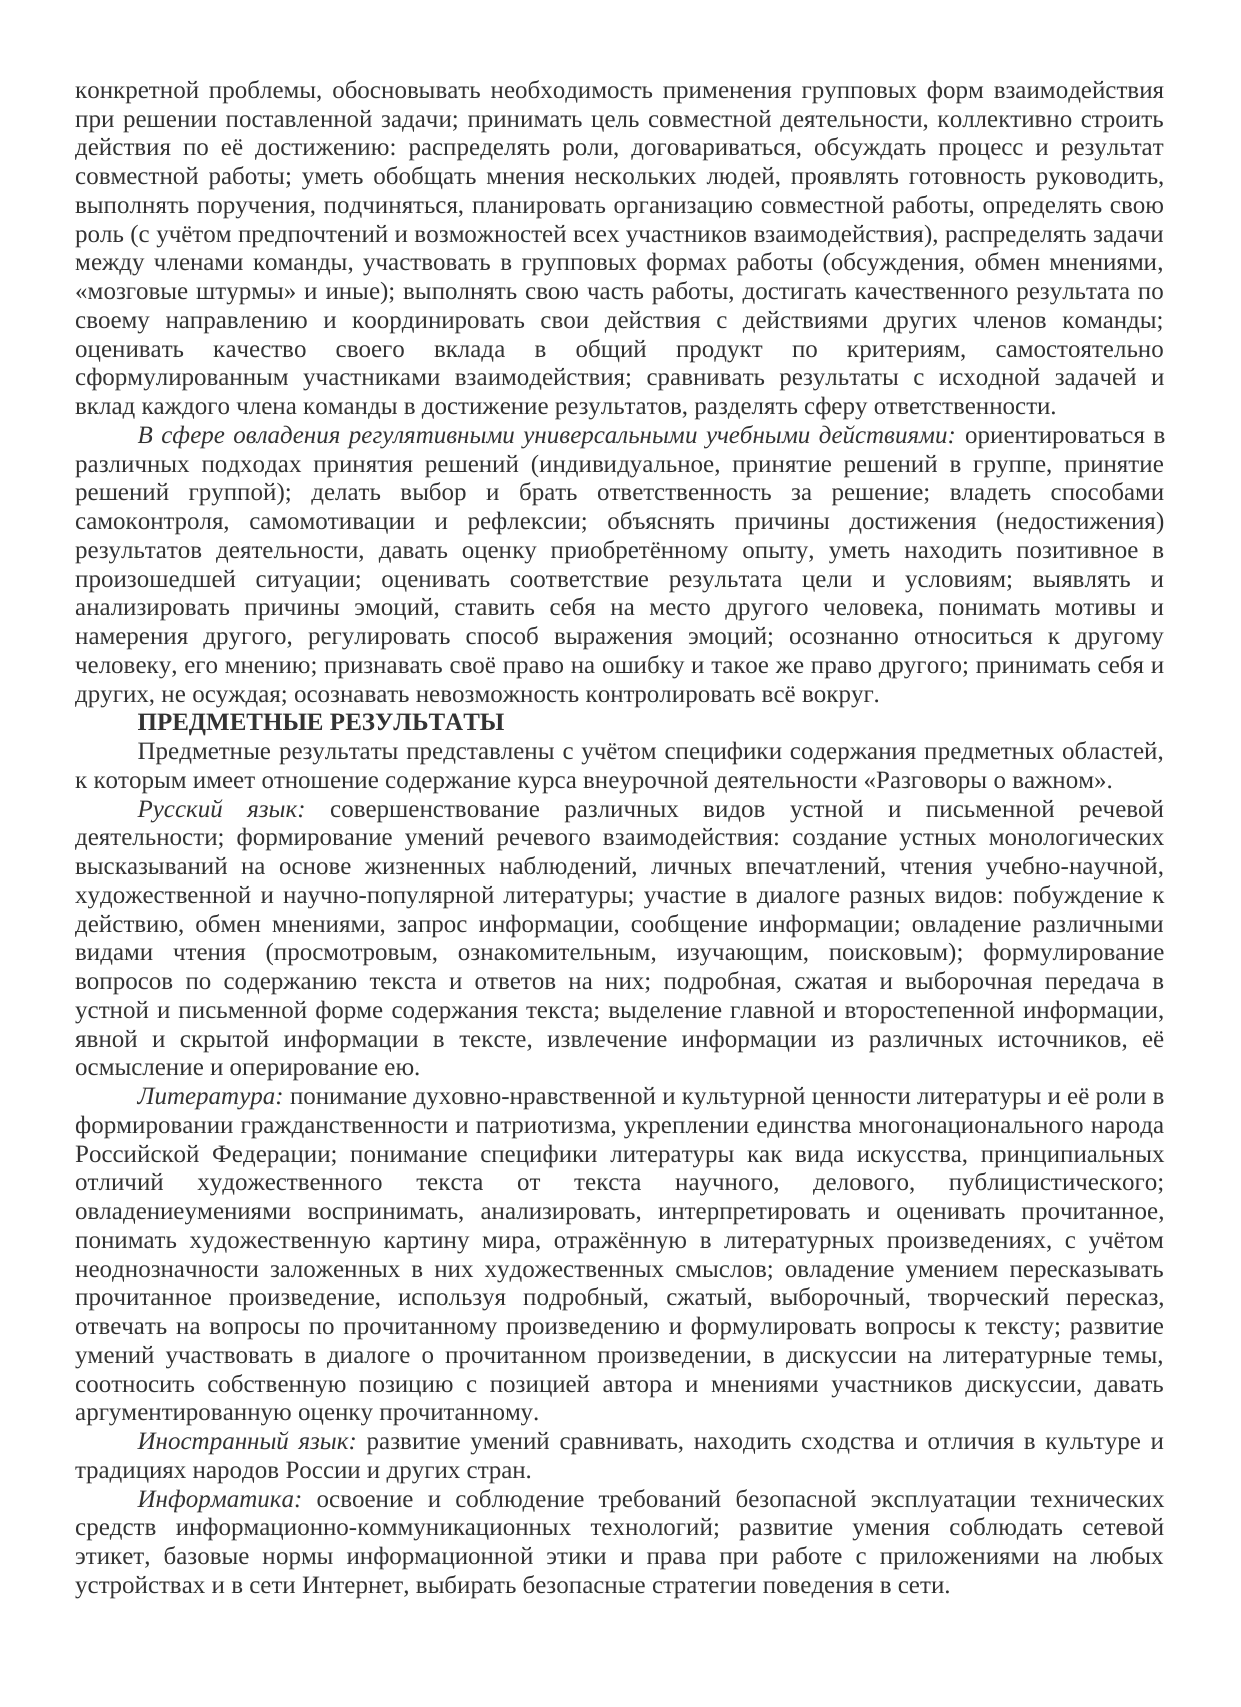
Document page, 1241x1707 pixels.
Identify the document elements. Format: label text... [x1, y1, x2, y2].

text Русский язык: совершенствование различных видов устной и письменной речевой деятельности; формирование умений речевого взаимодействия: создание устных монологических высказываний на основе жизненных наблюдений, личных впечатлений, чтения учебно-научной, художественной и научно-популярной литературы; участие в диалоге разных видов: побуждение к действию, обмен мнениями, запрос информации, сообщение информации; овладение различными видами чтения (просмотровым, ознакомительным, изучающим, поисковым); формулирование вопросов по содержанию текста и ответов на них; подробная, сжатая и выборочная передача в устной и письменной форме содержания текста; выделение главной и второстепенной информации, явной и скрытой информации в тексте, извлечение информации из различных источников, её осмысление и оперирование ею. [75, 794, 1165, 1081]
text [75, 75, 1165, 420]
text Предметные результаты представлены с учётом специфики содержания предметных областей, к которым имеет отношение содержание курса внеурочной деятельности «Разговоры о важном». [75, 736, 1165, 794]
text Информатика: освоение и соблюдение требований безопасной эксплуатации технических средств информационно-коммуникационных технологий; развитие умения соблюдать сетевой этикет, базовые нормы информационной этики и права при работе с приложениями на любых устройствах и в сети Интернет, выбирать безопасные стратегии поведения в сети. [75, 1484, 1165, 1599]
text ПРЕДМЕТНЫЕ РЕЗУЛЬТАТЫ [75, 707, 1165, 736]
text В сфере овладения регулятивными универсальными учебными действиями: ориентироваться в различных подходах принятия решений (индивидуальное, принятие решений в группе, принятие решений группой); делать выбор и брать ответственность за решение; владеть способами самоконтроля, самомотивации и рефлексии; объяснять причины достижения (недостижения) результатов деятельности, давать оценку приобретённому опыту, уметь находить позитивное в произошедшей ситуации; оценивать соответствие результата цели и условиям; выявлять и анализировать причины эмоций, ставить себя на место другого человека, понимать мотивы и намерения другого, регулировать способ выражения эмоций; осознанно относиться к другому человеку, его мнению; признавать своё право на ошибку и такое же право другого; принимать себя и других, не осуждая; осознавать невозможность контролировать всё вокруг. [75, 420, 1165, 707]
text Иностранный язык: развитие умений сравнивать, находить сходства и отличия в культуре и традициях народов России и других стран. [75, 1426, 1165, 1484]
text Литература: понимание духовно-нравственной и культурной ценности литературы и её роли в формировании гражданственности и патриотизма, укреплении единства многонационального народа Российской Федерации; понимание специфики литературы как вида искусства, принципиальных отличий художественного текста от текста научного, делового, публицистического; овладениеумениями воспринимать, анализировать, интерпретировать и оценивать прочитанное, понимать художественную картину мира, отражённую в литературных произведениях, с учётом неоднозначности заложенных в них художественных смыслов; овладение умением пересказывать прочитанное произведение, используя подробный, сжатый, выборочный, творческий пересказ, отвечать на вопросы по прочитанному произведению и формулировать вопросы к тексту; развитие умений участвовать в диалоге о прочитанном произведении, в дискуссии на литературные темы, соотносить собственную позицию с позицией автора и мнениями участников дискуссии, давать аргументированную оценку прочитанному. [75, 1081, 1165, 1426]
